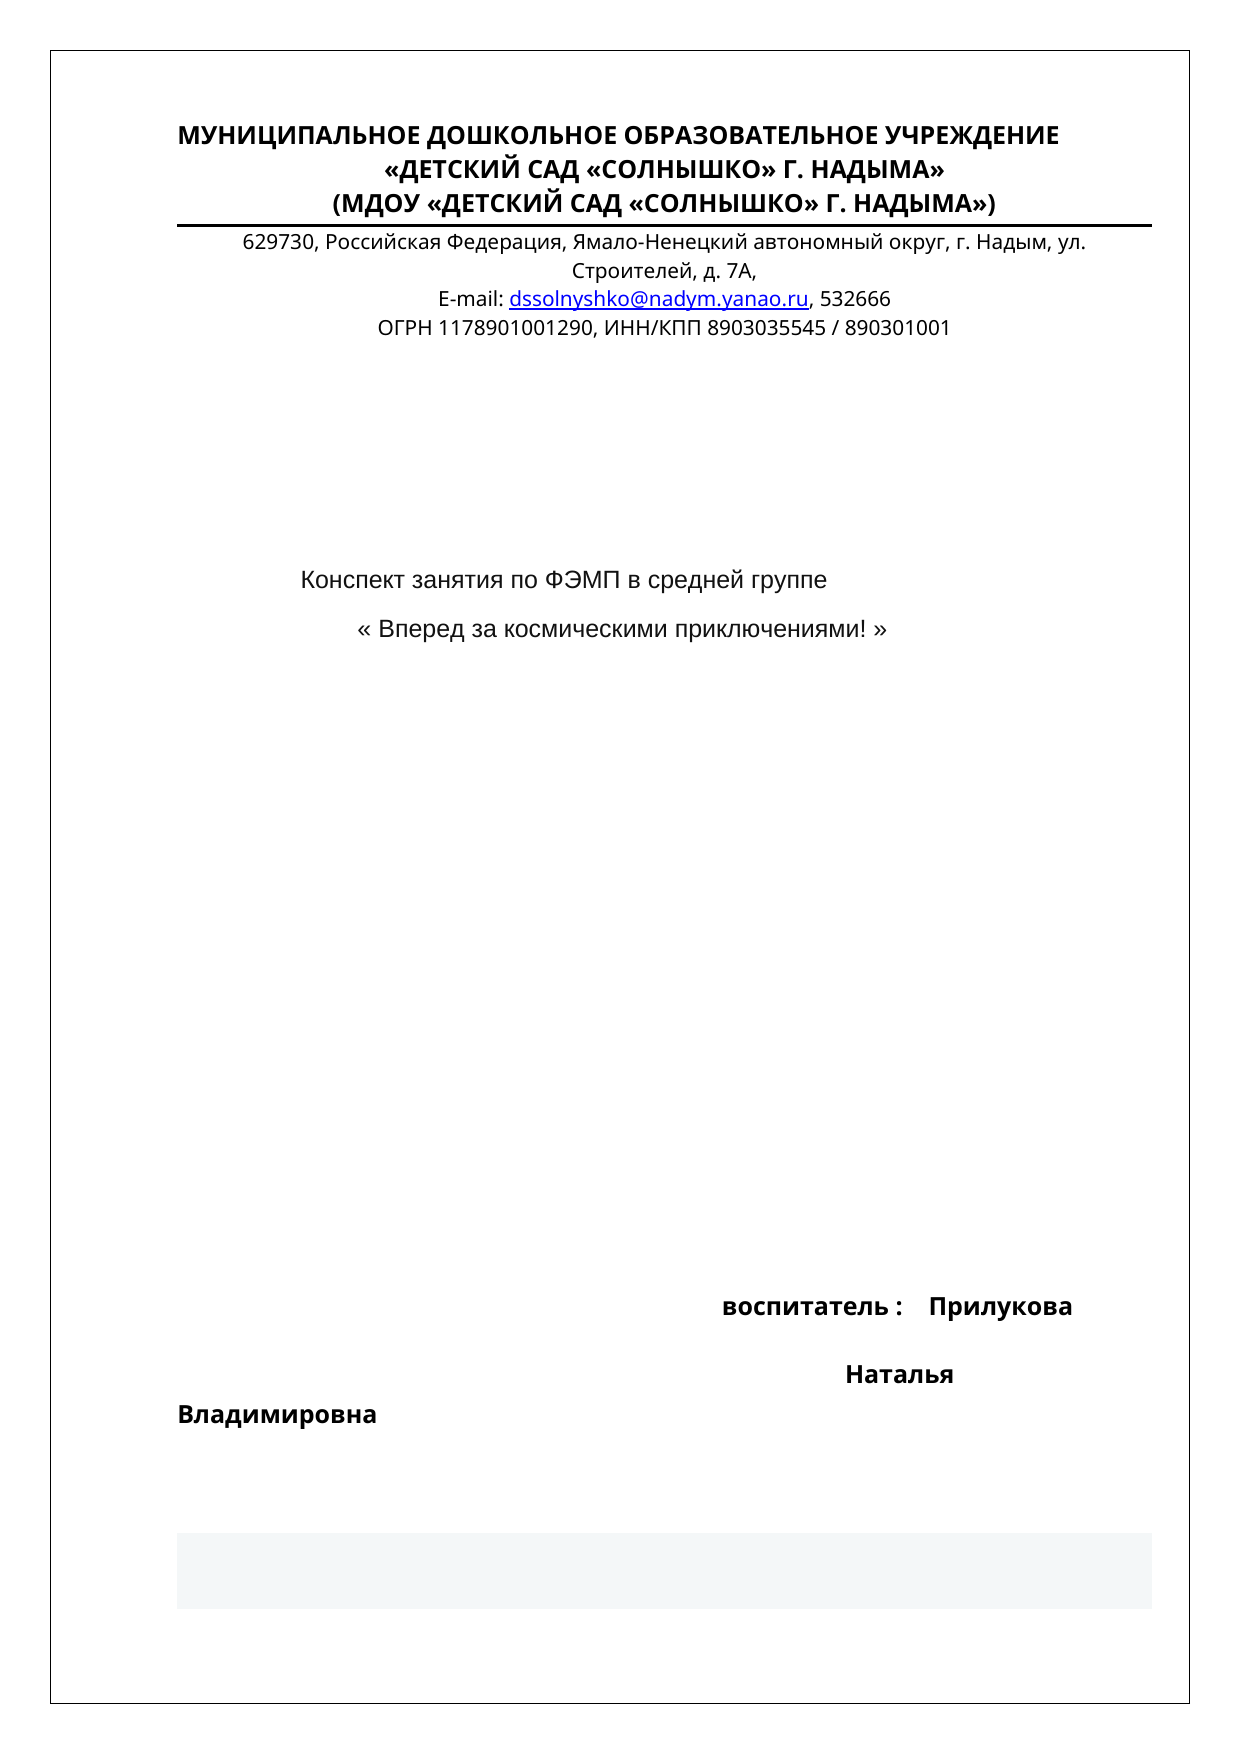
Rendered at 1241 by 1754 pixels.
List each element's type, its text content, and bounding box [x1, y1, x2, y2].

text воспитатель : Прилукова [177, 1289, 1152, 1323]
text Конспект занятия по ФЭМП в средней группе [177, 565, 1152, 594]
text Наталья Владимировна [177, 1357, 1152, 1430]
text (МДОУ «ДЕТСКИЙ САД «СОЛНЫШКО» Г. НАДЫМА») [177, 186, 1152, 224]
text «ДЕТСКИЙ САД «СОЛНЫШКО» Г. НАДЫМА» [177, 152, 1152, 186]
text E-mail: dssolnyshko@nadym.yanao.ru, 532666 [177, 284, 1152, 313]
text ОГРН 1178901001290, ИНН/КПП 8903035545 / 890301001 [177, 313, 1152, 341]
text 629730, Российская Федерация, Ямало-Ненецкий автономный округ, г. Надым, ул. Строителей, д. 7А, [177, 227, 1152, 284]
text « Вперед за космическими приключениями! » [177, 614, 1152, 643]
text МУНИЦИПАЛЬНОЕ ДОШКОЛЬНОЕ ОБРАЗОВАТЕЛЬНОЕ УЧРЕЖДЕНИЕ [177, 118, 1152, 152]
